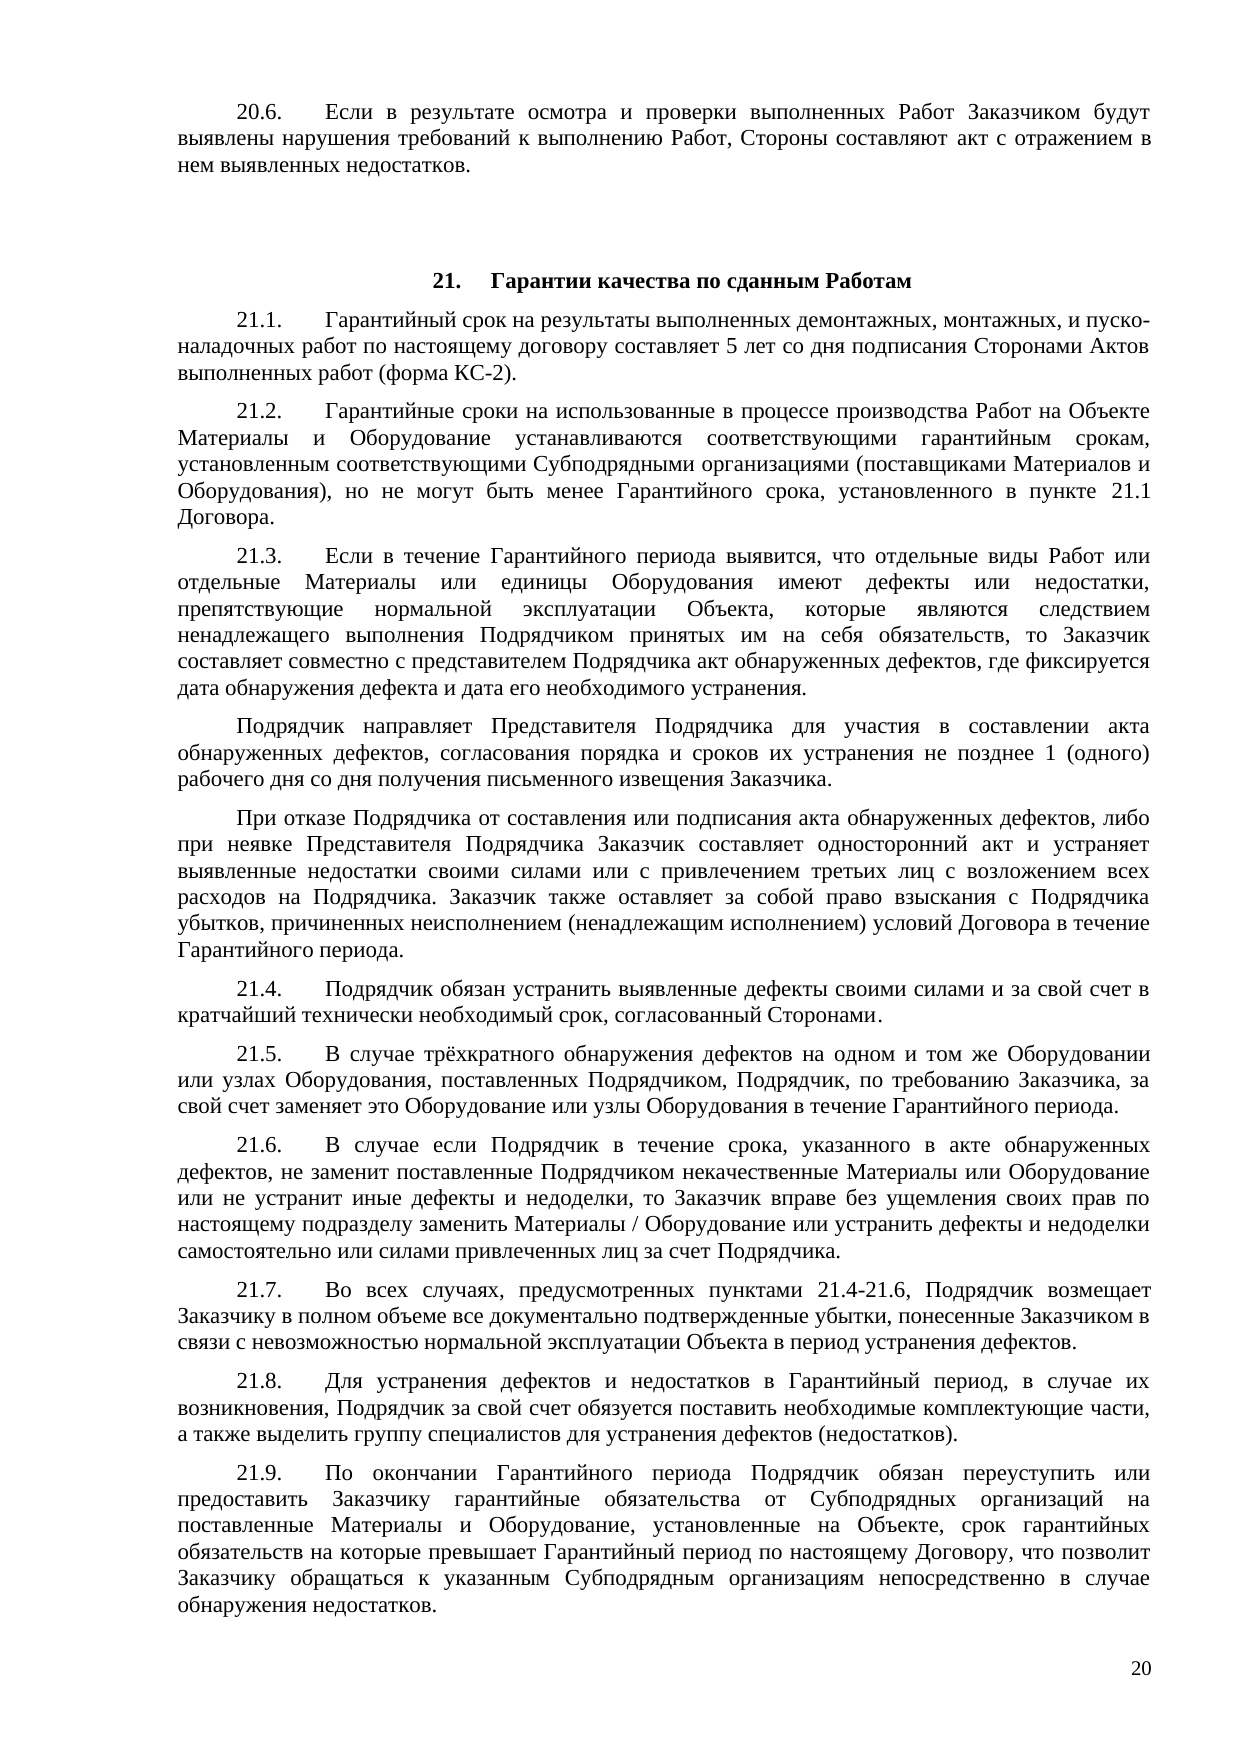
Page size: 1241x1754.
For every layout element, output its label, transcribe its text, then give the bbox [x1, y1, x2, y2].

list При отказе Подрядчика от составления или подписания акта обнаруженных дефектов, либо при неявке Представителя Подрядчика Заказчик составляет односторонний акт и устраняет выявленные недостатки своими силами или с привлечением третьих лиц с возложением всех расходов на Подрядчика. Заказчик также оставляет за собой право взыскания с Подрядчика убытков, причиненных неисполнением (ненадлежащим исполнением) условий Договора в течение Гарантийного периода. [177, 804, 1152, 962]
text Гарантийные сроки на использованные в процессе производства Работ на Объекте Материалы и Оборудование устанавливаются соответствующими гарантийным срокам, установленным соответствующими Субподрядными организациями (поставщиками Материалов и Оборудования), но не могут быть менее Гарантийного срока, установленного в пункте 21.1 Договора. [177, 398, 1152, 529]
text Для устранения дефектов и недостатков в Гарантийный период, в случае их возникновения, Подрядчик за свой счет обязуется поставить необходимые комплектующие части, а также выделить группу специалистов для устранения дефектов (недостатков). [177, 1367, 1152, 1446]
text В случае если Подрядчик в течение срока, указанного в акте обнаруженных дефектов, не заменит поставленные Подрядчиком некачественные Материалы или Оборудование или не устранит иные дефекты и недоделки, то Заказчик вправе без ущемления своих прав по настоящему подразделу заменить Материалы / Оборудование или устранить дефекты и недоделки самостоятельно или силами привлеченных лиц за счет Подрядчика. [177, 1131, 1152, 1263]
text Если в результате осмотра и проверки выполненных Работ Заказчиком будут выявлены нарушения требований к выполнению Работ, Стороны составляют акт с отражением в нем выявленных недостатков. [177, 98, 1152, 177]
text Если в течение Гарантийного периода выявится, что отдельные виды Работ или отдельные Материалы или единицы Оборудования имеют дефекты или недостатки, препятствующие нормальной эксплуатации Объекта, которые являются следствием ненадлежащего выполнения Подрядчиком принятых им на себя обязательств, то Заказчик составляет совместно с представителем Подрядчика акт обнаруженных дефектов, где фиксируется дата обнаружения дефекта и дата его необходимого устранения. [177, 542, 1152, 700]
text Гарантии качества по сданным Работам [177, 267, 1152, 293]
text Во всех случаях, предусмотренных пунктами 21.4-21.6, Подрядчик возмещает Заказчику в полном объеме все документально подтвержденные убытки, понесенные Заказчиком в связи с невозможностью нормальной эксплуатации Объекта в период устранения дефектов. [177, 1276, 1152, 1355]
text Гарантийный срок на результаты выполненных демонтажных, монтажных, и пуско-наладочных работ по настоящему договору составляет 5 лет со дня подписания Сторонами Актов выполненных работ (форма КС-2). [177, 306, 1152, 385]
list Подрядчик направляет Представителя Подрядчика для участия в составлении акта обнаруженных дефектов, согласования порядка и сроков их устранения не позднее 1 (одного) рабочего дня со дня получения письменного извещения Заказчика. [177, 712, 1152, 792]
text По окончании Гарантийного периода Подрядчик обязан переуступить или предоставить Заказчику гарантийные обязательства от Субподрядных организаций на поставленные Материалы и Оборудование, установленные на Объекте, срок гарантийных обязательств на которые превышает Гарантийный период по настоящему Договору, что позволит Заказчику обращаться к указанным Субподрядным организациям непосредственно в случае обнаружения недостатков. [177, 1459, 1152, 1617]
text В случае трёхкратного обнаружения дефектов на одном и том же Оборудовании или узлах Оборудования, поставленных Подрядчиком, Подрядчик, по требованию Заказчика, за свой счет заменяет это Оборудование или узлы Оборудования в течение Гарантийного периода. [177, 1040, 1152, 1119]
text Подрядчик обязан устранить выявленные дефекты своими силами и за свой счет в кратчайший технически необходимый срок, согласованный Сторонами. [177, 975, 1152, 1027]
